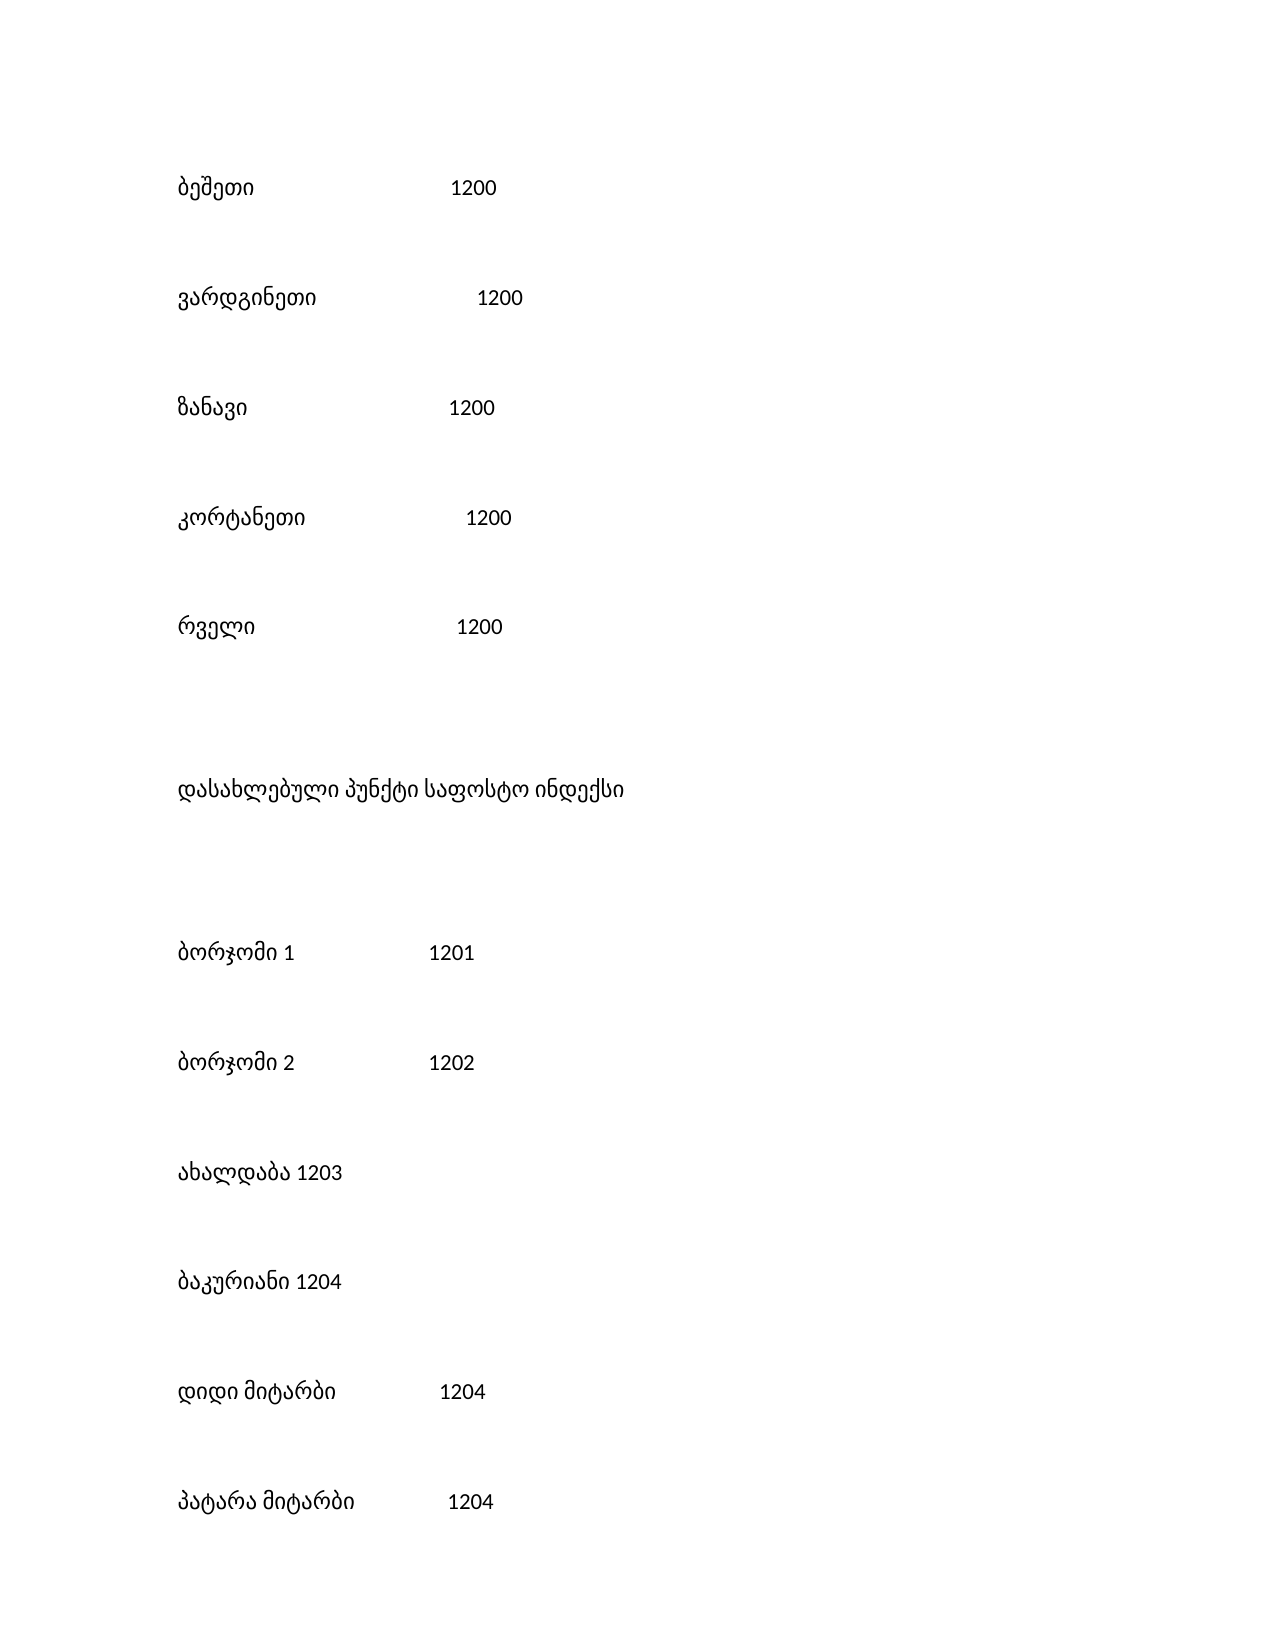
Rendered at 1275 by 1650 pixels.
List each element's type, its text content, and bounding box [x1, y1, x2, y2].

text ბაკურიანი 1204 [177, 1265, 1186, 1297]
text ზანავი 1200 [177, 391, 1186, 422]
text ბეშეთი 1200 [177, 171, 1186, 202]
text პატარა მიტარბი 1204 [177, 1485, 1186, 1516]
text ბორჯომი 2 1202 [177, 1046, 1186, 1077]
text რველი 1200 [177, 610, 1186, 642]
text დიდი მიტარბი 1204 [177, 1375, 1186, 1406]
text ვარდგინეთი 1200 [177, 281, 1186, 312]
text დასახლებული პუნქტი საფოსტო ინდექსი [177, 773, 1186, 804]
text კორტანეთი 1200 [177, 501, 1186, 532]
text ახალდაბა 1203 [177, 1156, 1186, 1187]
text ბორჯომი 1 1201 [177, 936, 1186, 967]
